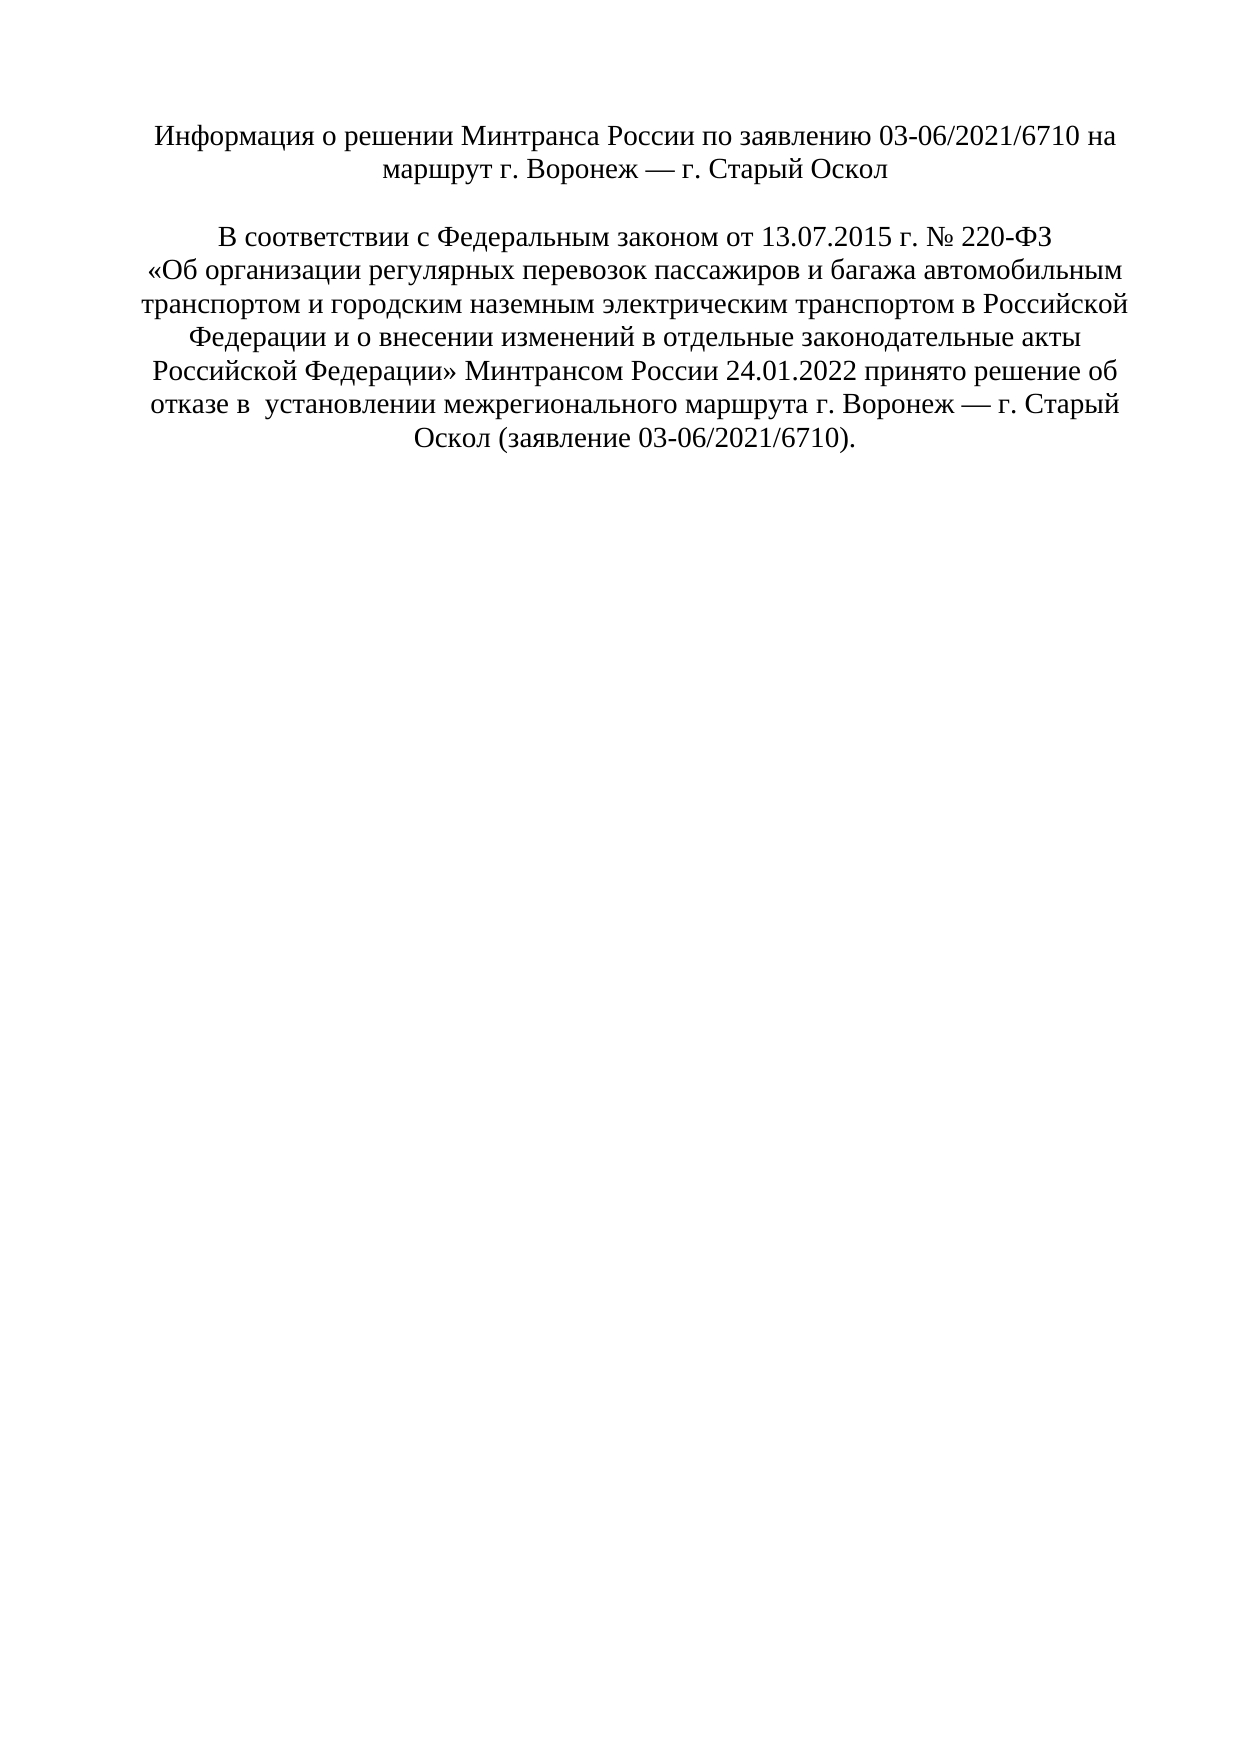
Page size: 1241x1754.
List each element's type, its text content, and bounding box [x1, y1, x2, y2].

text В соответствии с Федеральным законом от 13.07.2015 г. № 220-ФЗ «Об организации регулярных перевозок пассажиров и багажа автомобильным транспортом и городским наземным электрическим транспортом в Российской Федерации и о внесении изменений в отдельные законодательные акты Российской Федерации» Минтрансом России 24.01.2022 принято решение об отказе в установлении межрегионального маршрута г. Воронеж — г. Старый Оскол (заявление 03-06/2021/6710). [118, 219, 1152, 453]
text Информация о решении Минтранса России по заявлению 03-06/2021/6710 на маршрут г. Воронеж — г. Старый Оскол [118, 118, 1152, 185]
